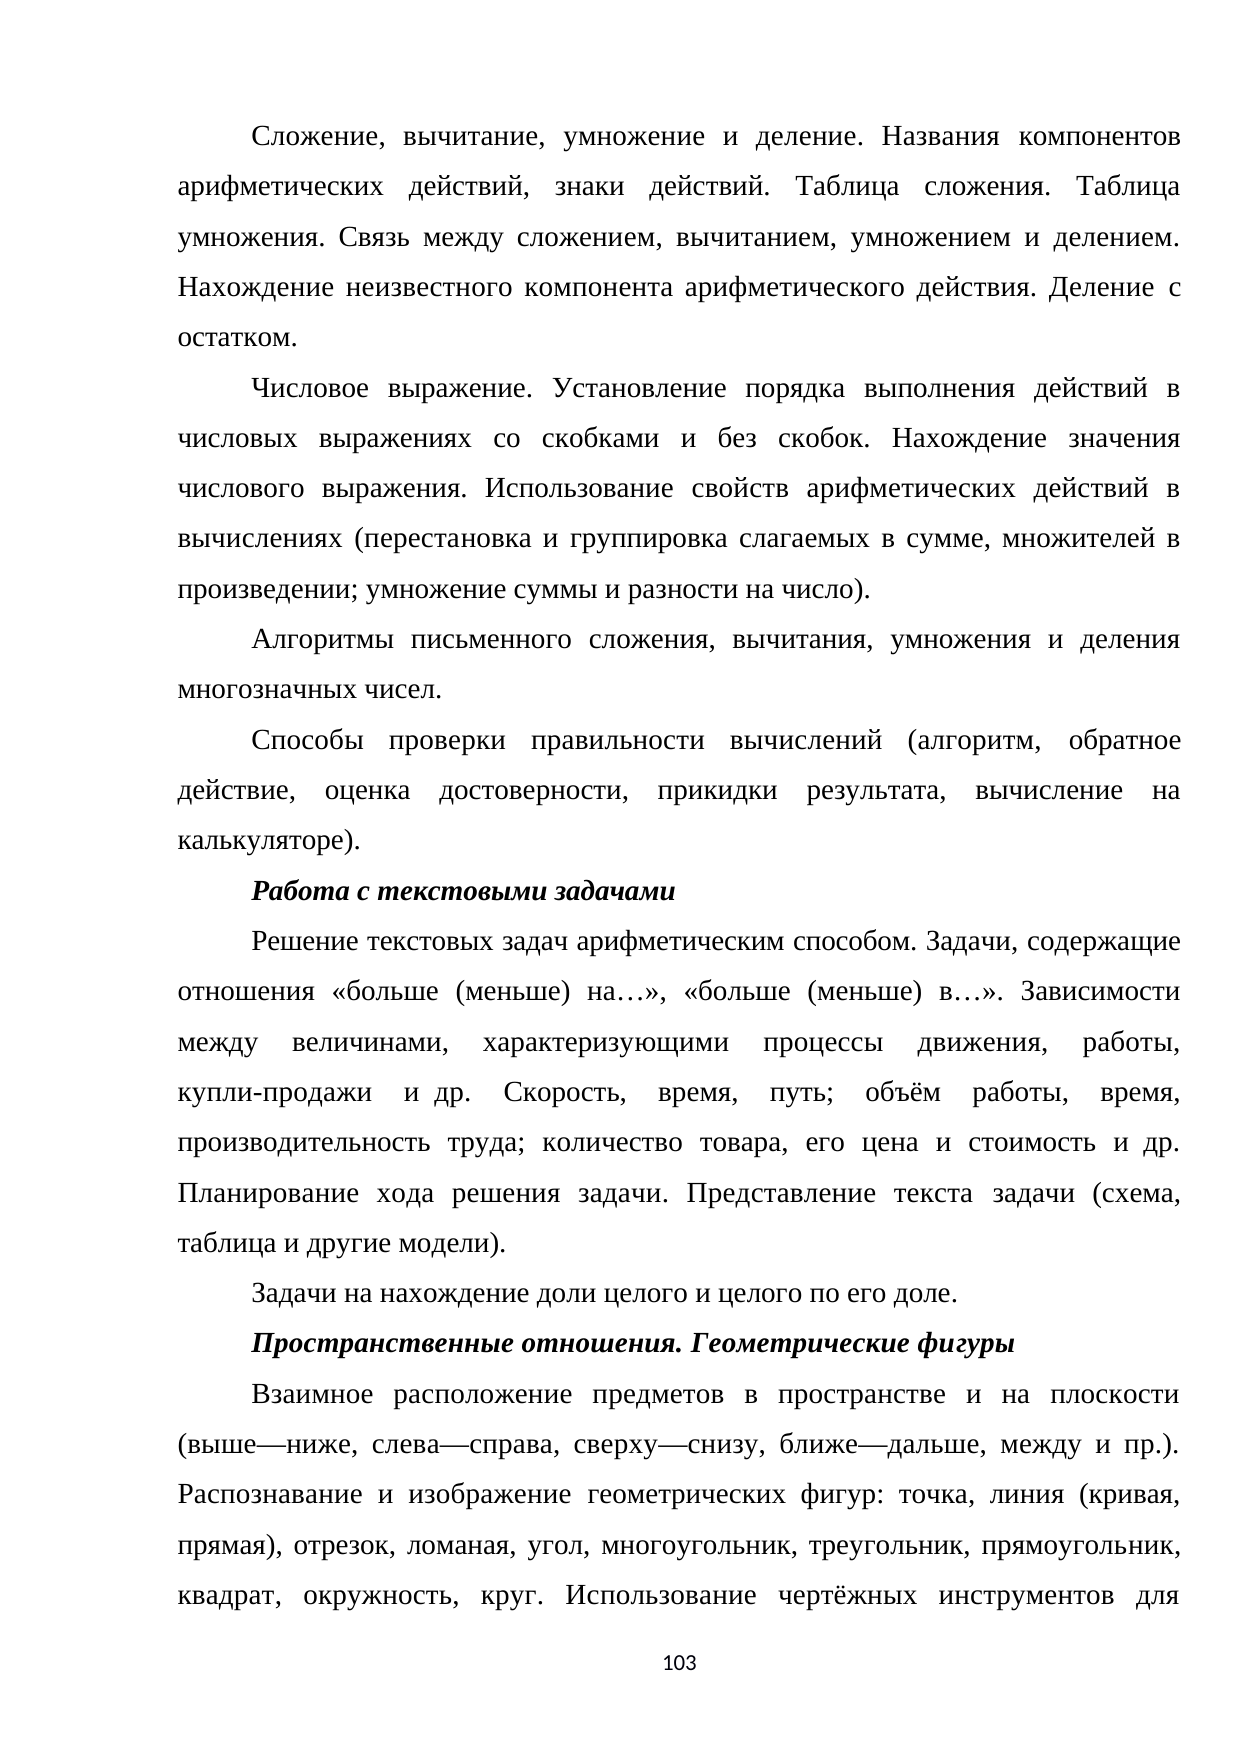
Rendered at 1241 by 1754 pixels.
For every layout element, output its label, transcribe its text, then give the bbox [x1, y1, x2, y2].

text Задачи на нахождение доли целого и целого по его доле. [177, 1275, 1181, 1309]
text Пространственные отношения. Геометрические фигуры [177, 1326, 1181, 1359]
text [177, 1376, 1181, 1611]
text Числовое выражение. Установление порядка выполнения действий в числовых выражениях со скобками и без скобок. Нахождение значения числового выражения. Использование свойств арифметических действий в вычислениях (перестановка и группировка слагаемых в сумме, множителей в произведении; умножение суммы и разности на число). [177, 370, 1181, 604]
text Решение текстовых задач арифметическим способом. Задачи, содержащие отношения «больше (меньше) на…», «больше (меньше) в…». Зависимости между величинами, характеризующими процессы движения, работы, купли-продажи и др. Скорость, время, путь; объём работы, время, производительность труда; количество товара, его цена и стоимость и др. Планирование хода решения задачи. Представление текста задачи (схема, таблица и другие модели). [177, 923, 1181, 1258]
text Способы проверки правильности вычислений (алгоритм, обратное действие, оценка достоверности, прикидки результата, вычисление на калькуляторе). [177, 722, 1181, 856]
text Сложение, вычитание, умножение и деление. Названия компонентов арифметических действий, знаки действий. Таблица сложения. Таблица умножения. Связь между сложением, вычитанием, умножением и делением. Нахождение неизвестного компонента арифметического действия. Деление с остатком. [177, 118, 1181, 353]
text Работа с текстовыми задачами [177, 873, 1181, 906]
text Алгоритмы письменного сложения, вычитания, умножения и деления многозначных чисел. [177, 621, 1181, 705]
